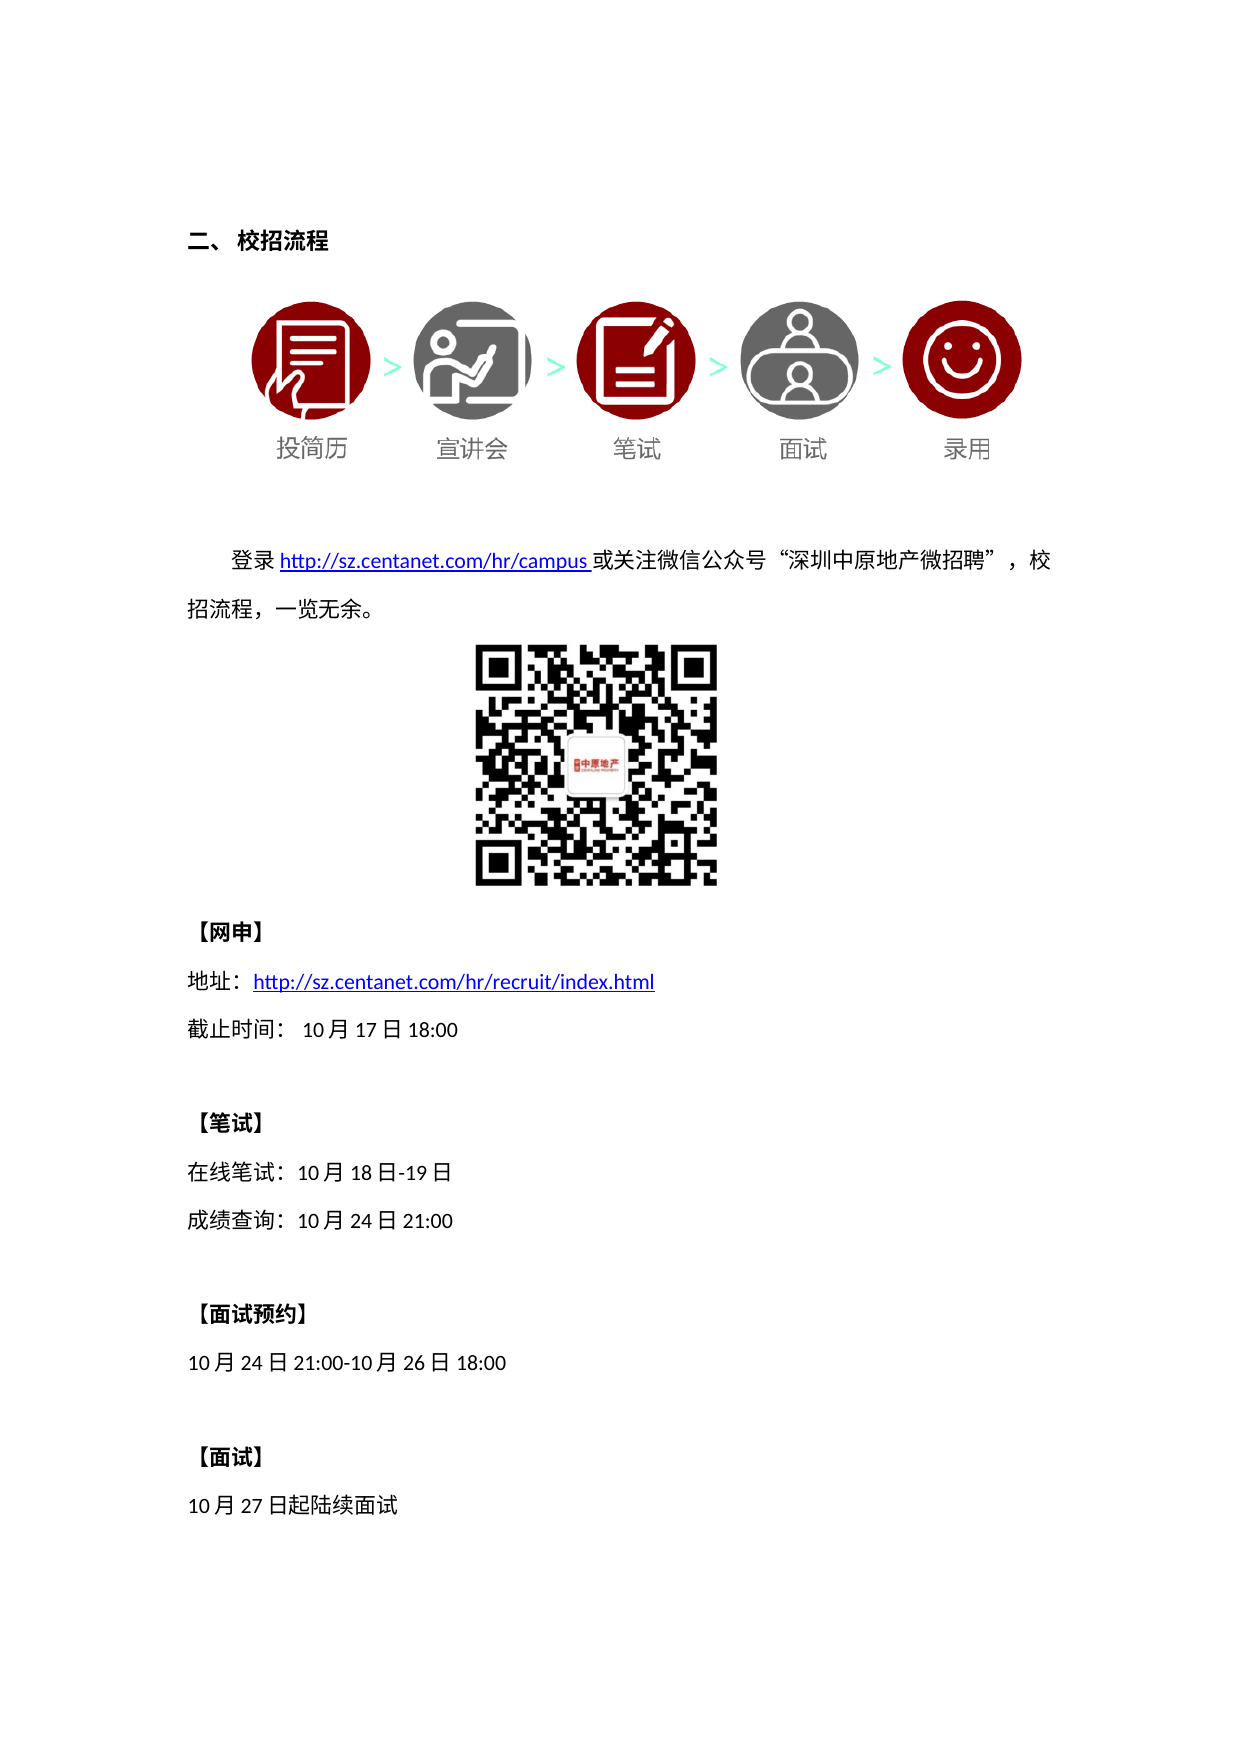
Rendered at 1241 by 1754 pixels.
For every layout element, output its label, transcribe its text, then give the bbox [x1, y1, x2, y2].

text 在线笔试：10月18日-19日 [187, 1154, 1053, 1187]
picture [470, 642, 722, 891]
text 【网申】 [187, 915, 1053, 947]
text 登录http://sz.centanet.com/hr/campus或关注微信公众号“深圳中原地产微招聘”，校招流程，一览无余。 [187, 543, 1053, 624]
text 成绩查询：10月24日21:00 [187, 1202, 1053, 1235]
list 校招流程 [187, 207, 1053, 272]
picture [187, 288, 1085, 469]
text 【面试】 [187, 1439, 1053, 1472]
list 地址：http://sz.centanet.com/hr/recruit/index.html [187, 963, 1053, 996]
text 【面试预约】 [187, 1297, 1053, 1329]
text 【笔试】 [187, 1106, 1053, 1138]
text 10月24日21:00-10月26日18:00 [187, 1345, 1053, 1377]
text 10月27日起陆续面试 [187, 1487, 1053, 1520]
list 截止时间： 10月17日18:00 [187, 1012, 1053, 1044]
